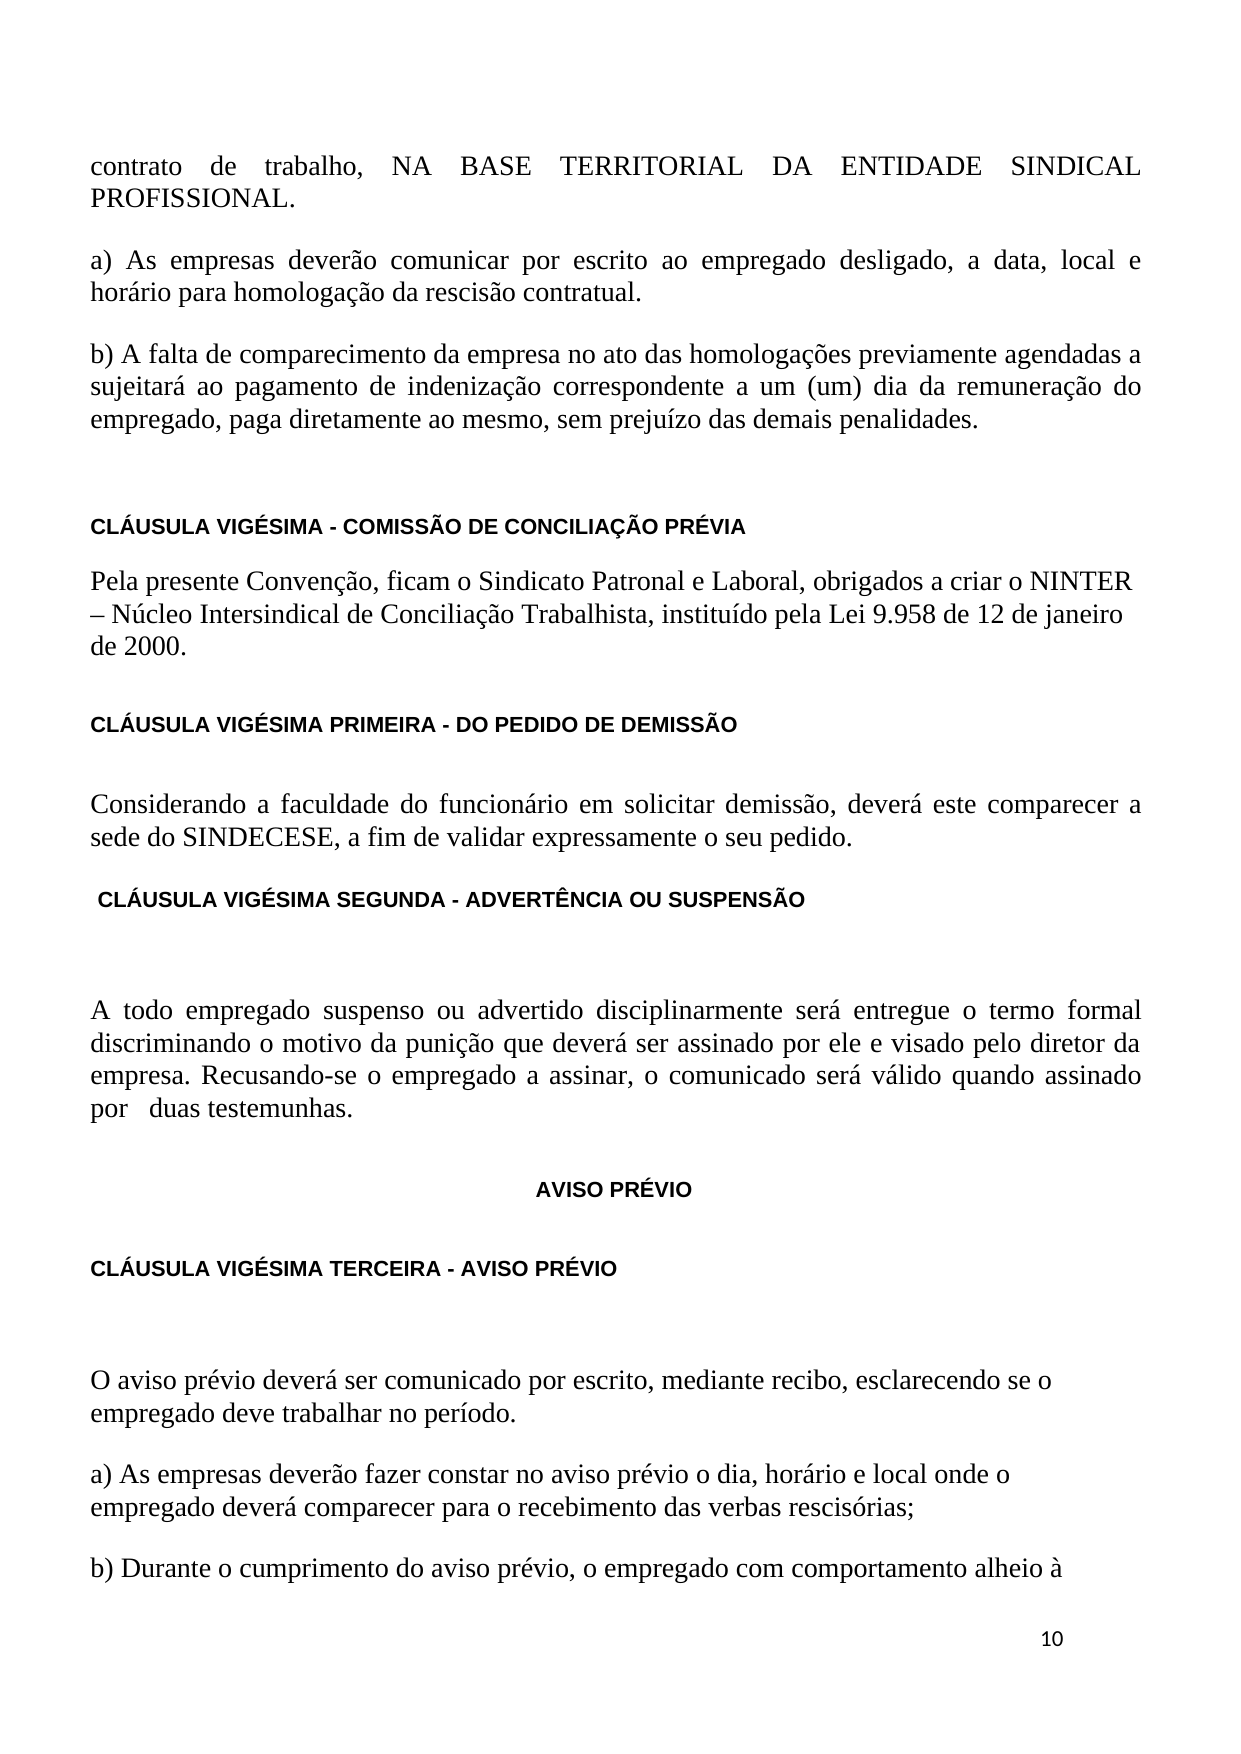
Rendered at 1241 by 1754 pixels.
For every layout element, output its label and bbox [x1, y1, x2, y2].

table_header [89, 148, 1152, 1585]
